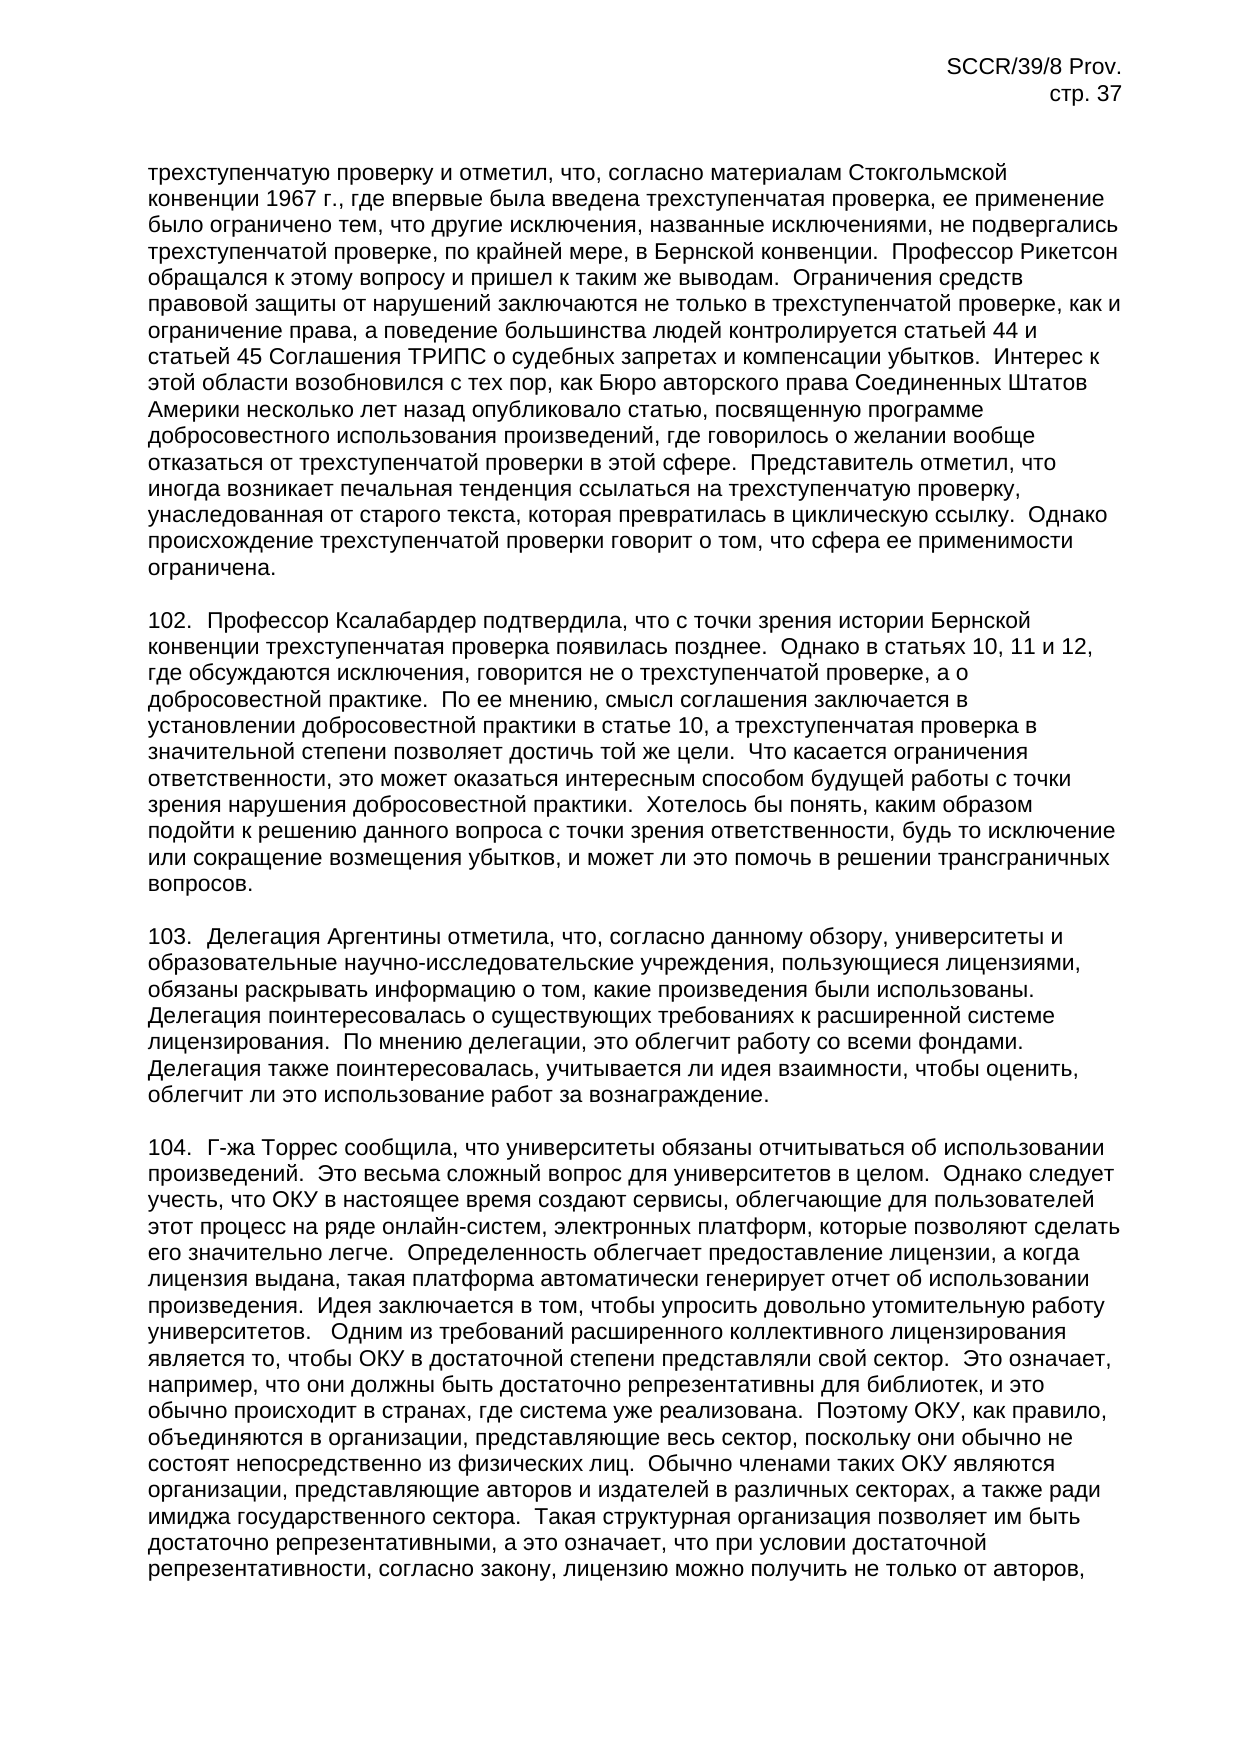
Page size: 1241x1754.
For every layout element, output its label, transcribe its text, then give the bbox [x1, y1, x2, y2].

list Профессор Ксалабардер подтвердила, что с точки зрения истории Бернской конвенции трехступенчатая проверка появилась позднее. Однако в статьях 10, 11 и 12, где обсуждаются исключения, говорится не о трехступенчатой проверке, а о добросовестной практике. По ее мнению, смысл соглашения заключается в установлении добросовестной практики в статье 10, а трехступенчатая проверка в значительной степени позволяет достичь той же цели. Что касается ограничения ответственности, это может оказаться интересным способом будущей работы с точки зрения нарушения добросовестной практики. Хотелось бы понять, каким образом подойти к решению данного вопроса с точки зрения ответственности, будь то исключение или сокращение возмещения убытков, и может ли это помочь в решении трансграничных вопросов. [148, 607, 1122, 896]
list Делегация Аргентины отметила, что, согласно данному обзору, университеты и образовательные научно-исследовательские учреждения, пользующиеся лицензиями, обязаны раскрывать информацию о том, какие произведения были использованы. Делегация поинтересовалась о существующих требованиях к расширенной системе лицензирования. По мнению делегации, это облегчит работу со всеми фондами. Делегация также поинтересовалась, учитывается ли идея взаимности, чтобы оценить, облегчит ли это использование работ за вознаграждение. [148, 923, 1122, 1107]
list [148, 158, 1122, 580]
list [148, 1134, 1122, 1582]
